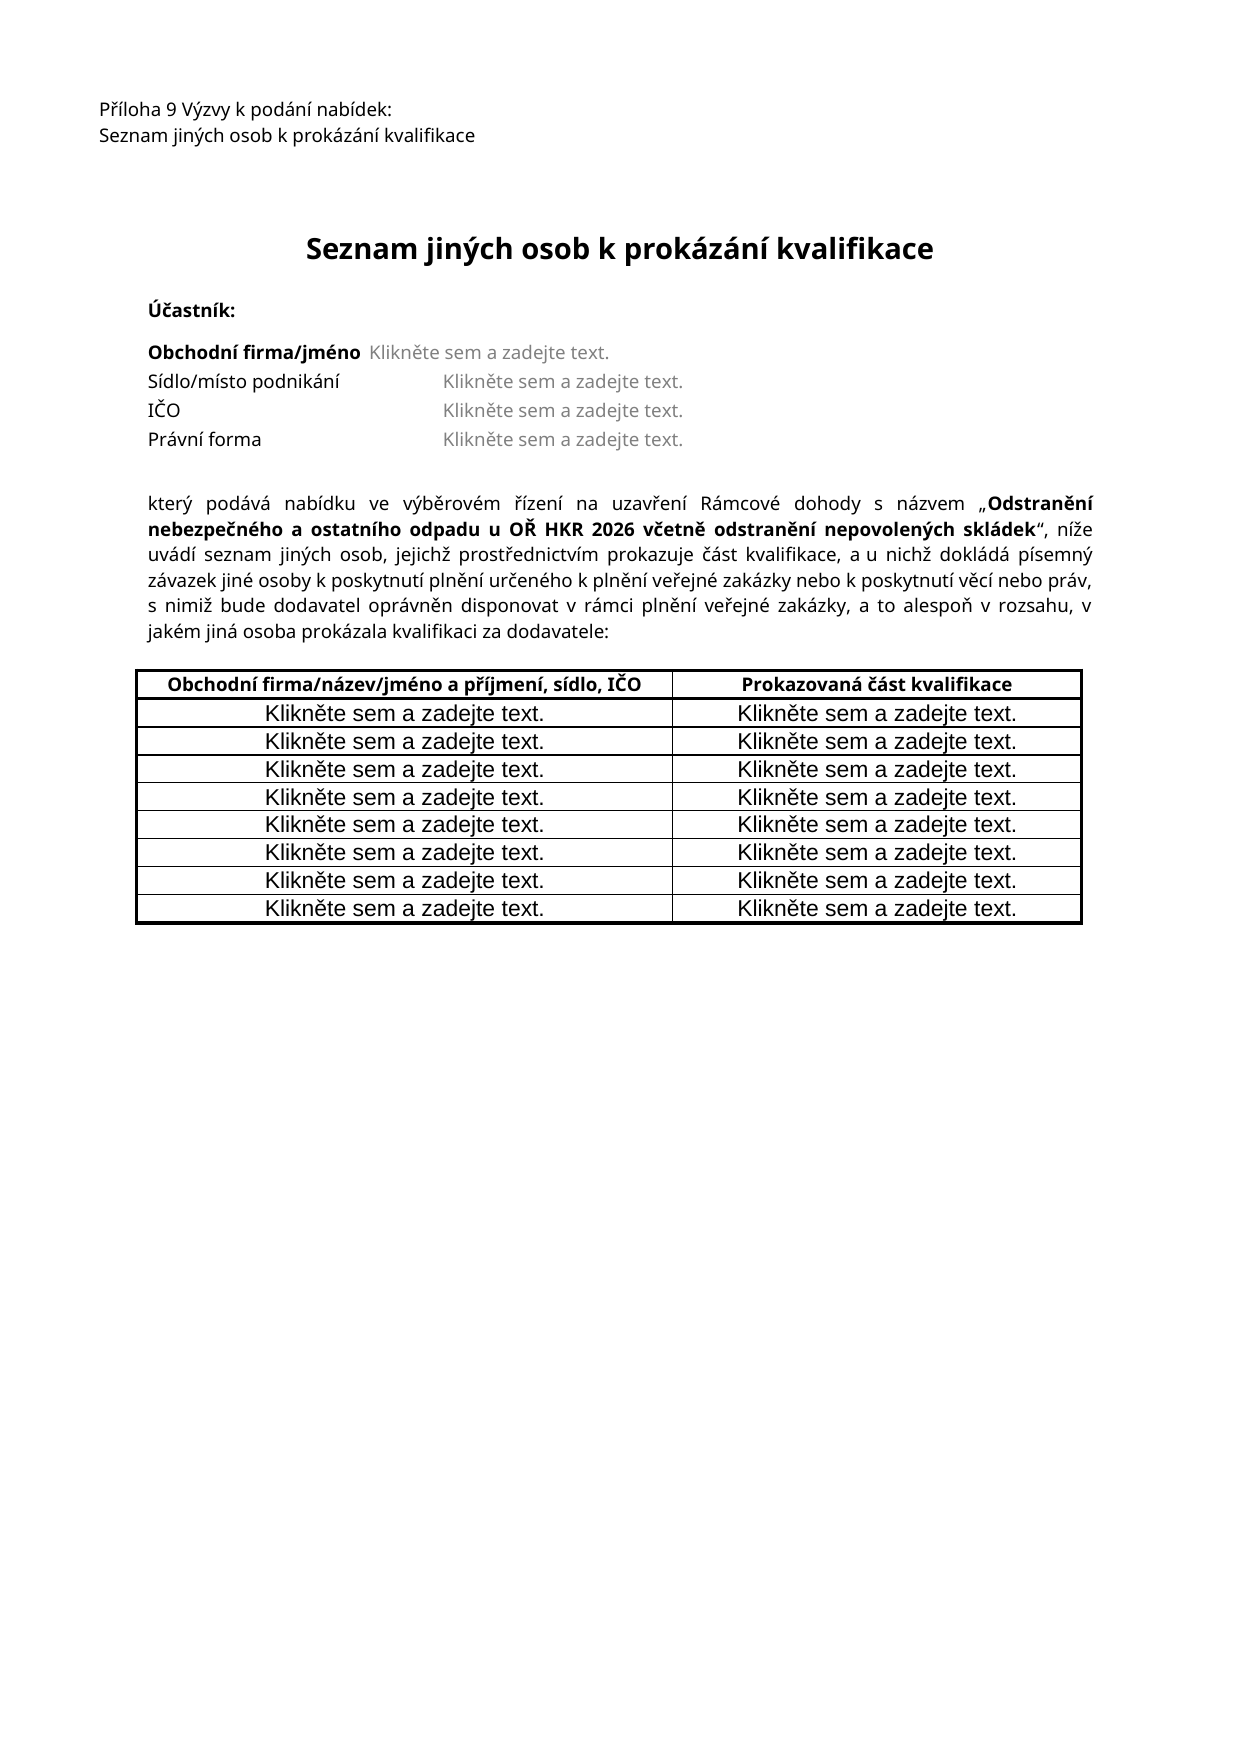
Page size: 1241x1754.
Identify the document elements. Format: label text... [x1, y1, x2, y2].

text který podává nabídku ve výběrovém řízení na uzavření Rámcové dohody s názvem „Odstranění nebezpečného a ostatního odpadu u OŘ HKR 2026 včetně odstranění nepovolených skládek“, níže uvádí seznam jiných osob, jejichž prostřednictvím prokazuje část kvalifikace, a u nichž dokládá písemný závazek jiné osoby k poskytnutí plnění určeného k plnění veřejné zakázky nebo k poskytnutí věcí nebo práv, s nimiž bude dodavatel oprávněn disponovat v rámci plnění veřejné zakázky, a to alespoň v rozsahu, v jakém jiná osoba prokázala kvalifikaci za dodavatele: [148, 490, 1093, 643]
table_header Obchodní firma/název/jméno a příjmení, sídlo, IČO [138, 672, 672, 697]
text Sídlo/místo podnikání [148, 365, 1093, 394]
text Právní forma [148, 423, 1093, 452]
text Obchodní firma/jméno [148, 336, 1093, 365]
text Účastník: [148, 293, 1093, 324]
table_header Prokazovaná část kvalifikace [673, 672, 1080, 697]
title Seznam jiných osob k prokázání kvalifikace [148, 228, 1093, 268]
text IČO [148, 394, 1093, 423]
